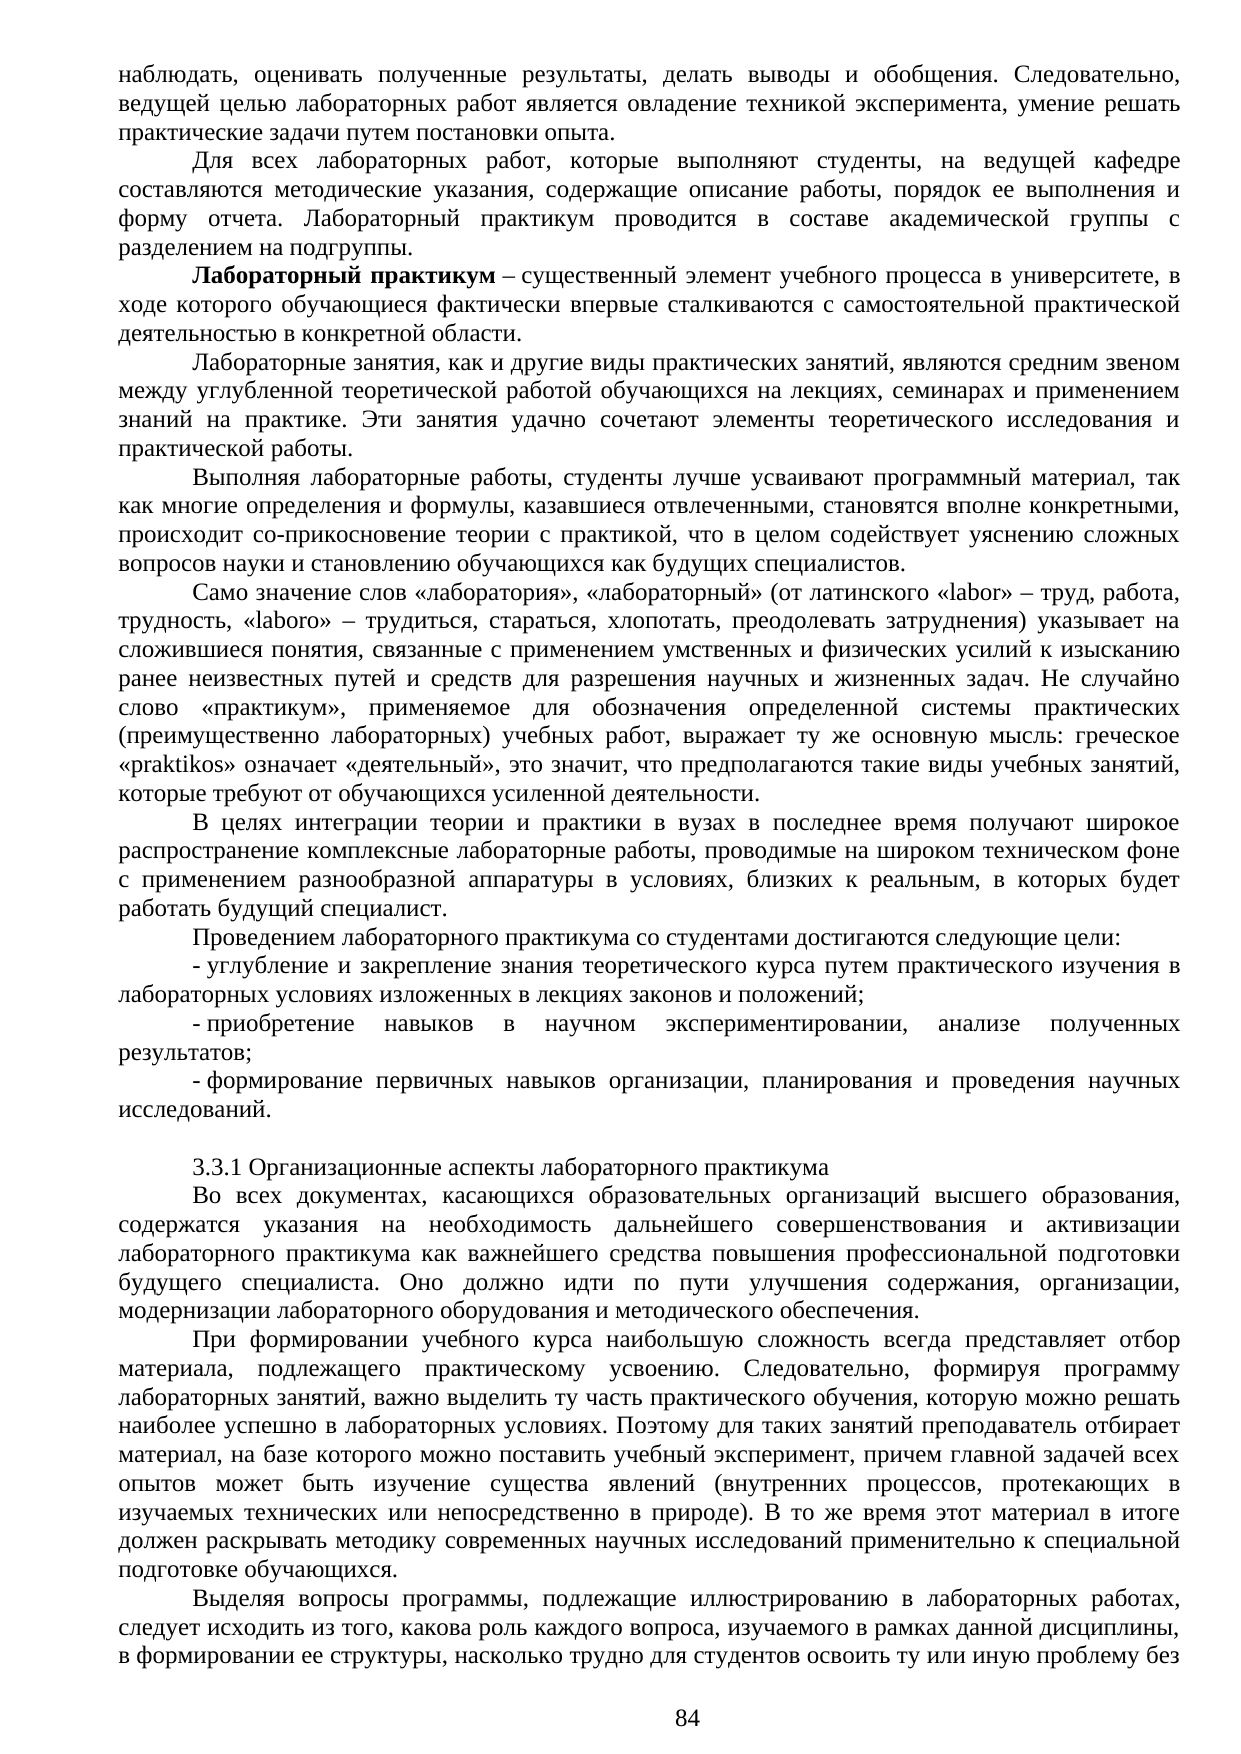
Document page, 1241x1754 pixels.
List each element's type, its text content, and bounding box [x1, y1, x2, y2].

text При формировании учебного курса наибольшую сложность всегда представляет отбор материала, подлежащего практическому усвоению. Следовательно, формируя программу лабораторных занятий, важно выделить ту часть практического обучения, которую можно решать наиболее успешно в лабораторных условиях. Поэтому для таких занятий преподаватель отбирает материал, на базе которого можно поставить учебный эксперимент, причем главной задачей всех опытов может быть изучение существа явлений (внутренних процессов, протекающих в изучаемых технических или непосредственно в природе). В то же время этот материал в итоге должен раскрывать методику современных научных исследований применительно к специальной подготовке обучающихся. [118, 1324, 1181, 1583]
text - формирование первичных навыков организации, планирования и проведения научных исследований. [118, 1065, 1181, 1123]
text Для всех лабораторных работ, которые выполняют студенты, на ведущей кафедре составляются методические указания, содержащие описание работы, порядок ее выполнения и форму отчета. Лабораторный практикум проводится в составе академической группы с разделением на подгруппы. [118, 145, 1181, 260]
text В целях интеграции теории и практики в вузах в последнее время получают широкое распространение комплексные лабораторные работы, проводимые на широком техническом фоне с применением разнообразной аппаратуры в условиях, близких к реальным, в которых будет работать будущий специалист. [118, 807, 1181, 922]
text Во всех документах, касающихся образовательных организаций высшего образования, содержатся указания на необходимость дальнейшего совершенствования и активизации лабораторного практикума как важнейшего средства повышения профессиональной подготовки будущего специалиста. Оно должно идти по пути улучшения содержания, организации, модернизации лабораторного оборудования и методического обеспечения. [118, 1180, 1181, 1324]
text Проведением лабораторного практикума со студентами достигаются следующие цели: [118, 922, 1181, 950]
text Лабораторный практикум – существенный элемент учебного процесса в университете, в ходе которого обучающиеся фактически впервые сталкиваются с самостоятельной практической деятельностью в конкретной области. [118, 260, 1181, 347]
text Лабораторные занятия, как и другие виды практических занятий, являются средним звеном между углубленной теоретической работой обучающихся на лекциях, семинарах и применением знаний на практике. Эти занятия удачно сочетают элементы теоретического исследования и практической работы. [118, 347, 1181, 462]
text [118, 59, 1181, 145]
text Само значение слов «лаборатория», «лабораторный» (от латинского «labor» – труд, работа, трудность, «laboro» – трудиться, стараться, хлопотать, преодолевать затруднения) указывает на сложившиеся понятия, связанные с применением умственных и физических усилий к изысканию ранее неизвестных путей и средств для разрешения научных и жизненных задач. Не случайно слово «практикум», применяемое для обозначения определенной системы практических (преимущественно лабораторных) учебных работ, выражает ту же основную мысль: греческое «praktikos» означает «деятельный», это значит, что предполагаются такие виды учебных занятий, которые требуют от обучающихся усиленной деятельности. [118, 577, 1181, 807]
text Выполняя лабораторные работы, студенты лучше усваивают программный материал, так как многие определения и формулы, казавшиеся отвлеченными, становятся вполне конкретными, происходит со-прикосновение теории с практикой, что в целом содействует уяснению сложных вопросов науки и становлению обучающихся как будущих специалистов. [118, 462, 1181, 577]
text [118, 1583, 1181, 1669]
text 3.3.1 Организационные аспекты лабораторного практикума [118, 1152, 1181, 1180]
text - углубление и закрепление знания теоретического курса путем практического изучения в лабораторных условиях изложенных в лекциях законов и положений; [118, 950, 1181, 1008]
text - приобретение навыков в научном экспериментировании, анализе полученных результатов; [118, 1008, 1181, 1065]
